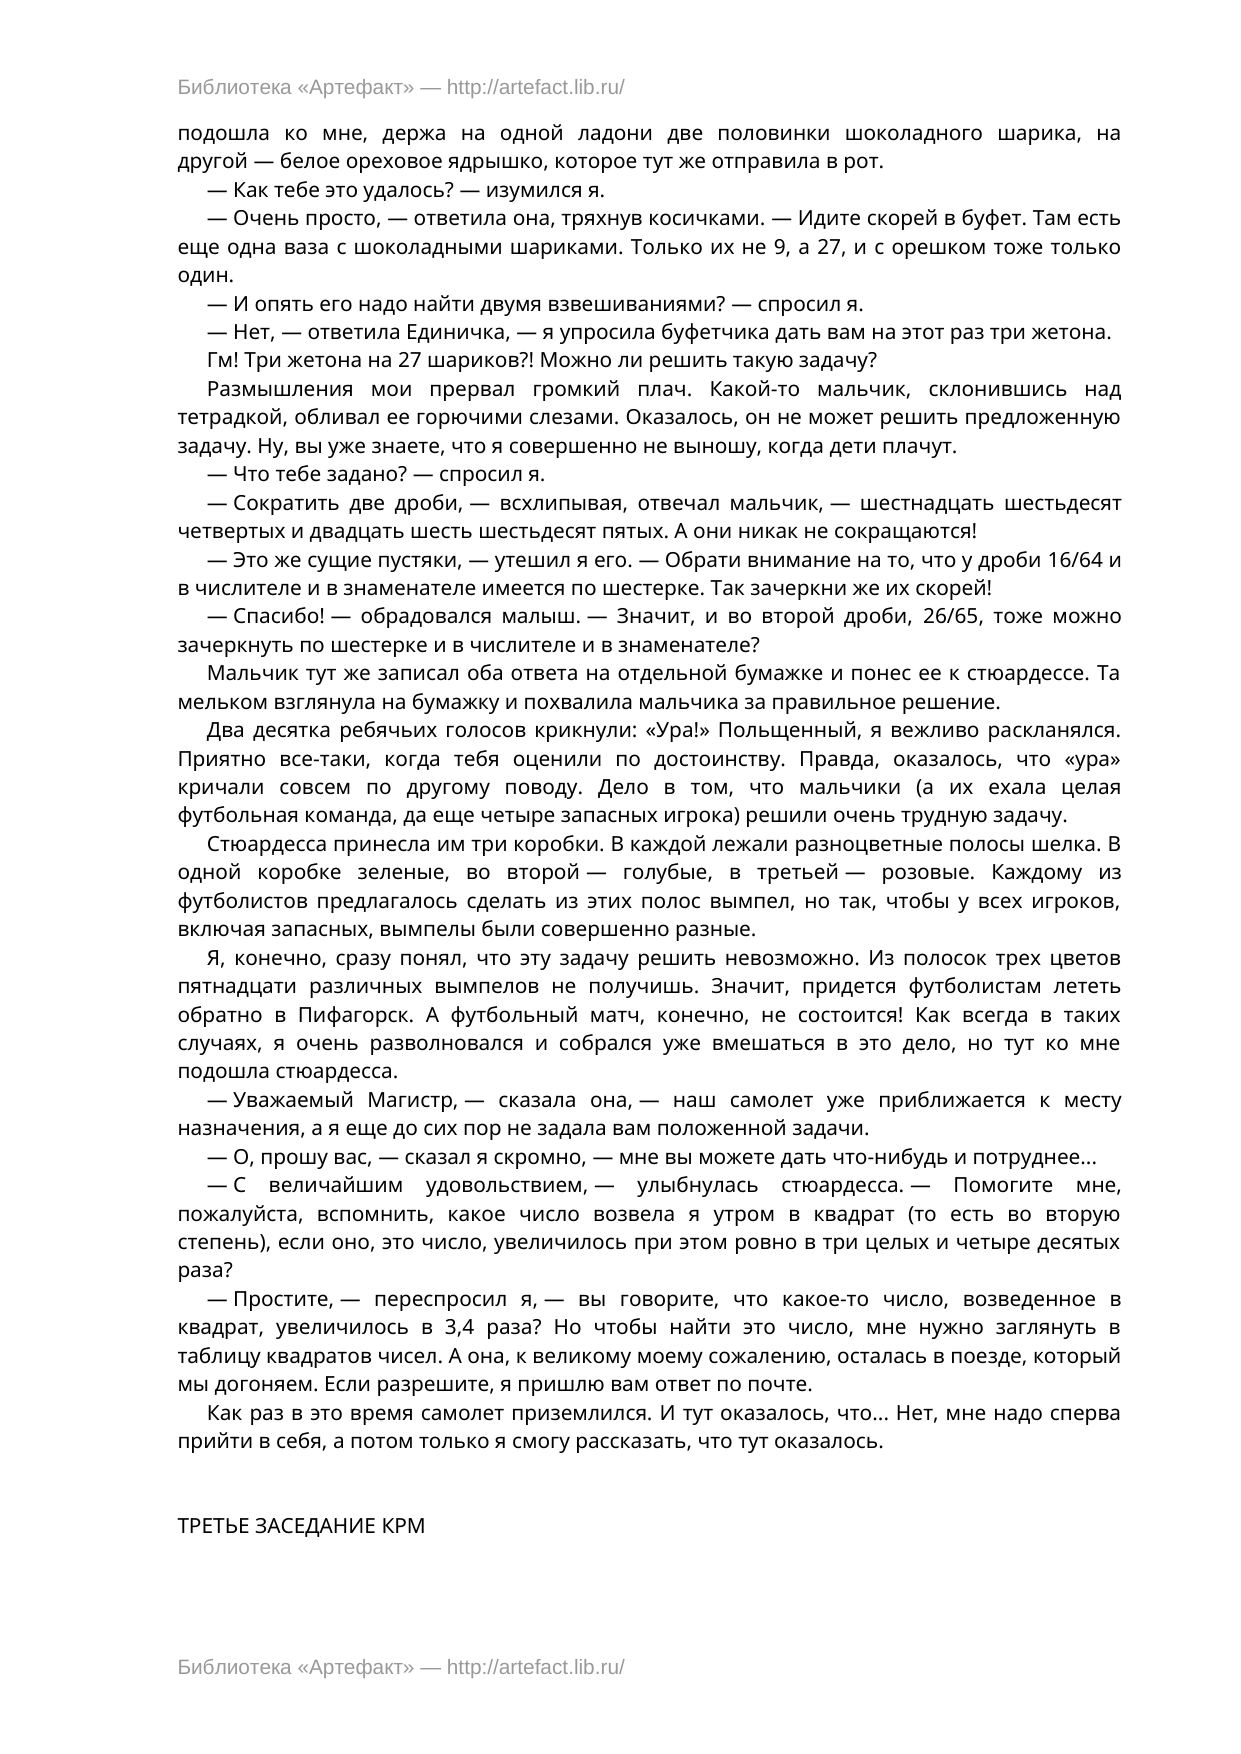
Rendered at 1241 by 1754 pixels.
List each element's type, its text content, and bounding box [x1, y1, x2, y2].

text — Очень просто, — ответила она, тряхнув косичками. — Идите скорей в буфет. Там есть еще одна ваза с шоколадными шариками. Только их не 9, а 27, и с орешком тоже только один. [177, 203, 1122, 289]
text Стюардесса принесла им три коробки. В каждой лежали разноцветные полосы шелка. В одной коробке зеленые, во второй — голубые, в третьей — розовые. Каждому из футболистов предлагалось сделать из этих полос вымпел, но так, чтобы у всех игроков, включая запасных, вымпелы были совершенно разные. [177, 829, 1122, 943]
text — Как тебе это удалось? — изумился я. [177, 175, 1122, 203]
text — О, прошу вас, — сказал я скромно, — мне вы можете дать что-нибудь и потруднее... [177, 1142, 1122, 1170]
text Как раз в это время самолет приземлился. И тут оказалось, что... Нет, мне надо сперва прийти в себя, а потом только я смогу рассказать, что тут оказалось. [177, 1398, 1122, 1455]
text — Спасибо! — обрадовался малыш. — Значит, и во второй дроби, 26/65, тоже можно зачеркнуть по шестерке и в числителе и в знаменателе? [177, 602, 1122, 658]
text Гм! Три жетона на 27 шариков?! Можно ли решить такую задачу? [177, 346, 1122, 374]
text ТРЕТЬЕ ЗАСЕДАНИЕ КРМ [177, 1512, 1122, 1540]
text — Это же сущие пустяки, — утешил я его. — Обрати внимание на то, что у дроби 16/64 и в числителе и в знаменателе имеется по шестерке. Так зачеркни же их скорей! [177, 545, 1122, 602]
text Мальчик тут же записал оба ответа на отдельной бумажке и понес ее к стюардессе. Та мельком взглянула на бумажку и похвалила мальчика за правильное решение. [177, 658, 1122, 715]
text Я, конечно, сразу понял, что эту задачу решить невозможно. Из полосок трех цветов пятнадцати различных вымпелов не получишь. Значит, придется футболистам лететь обратно в Пифагорск. А футбольный матч, конечно, не состоится! Как всегда в таких случаях, я очень разволновался и собрался уже вмешаться в это дело, но тут ко мне подошла стюардесса. [177, 943, 1122, 1085]
text Размышления мои прервал громкий плач. Какой-то мальчик, склонившись над тетрадкой, обливал ее горючими слезами. Оказалось, он не может решить предложенную задачу. Ну, вы уже знаете, что я совершенно не выношу, когда дети плачут. [177, 374, 1122, 459]
text Два десятка ребячьих голосов крикнули: «Ура!» Польщенный, я вежливо раскланялся. Приятно все-таки, когда тебя оценили по достоинству. Правда, оказалось, что «ура» кричали совсем по другому поводу. Дело в том, что мальчики (а их ехала целая футбольная команда, да еще четыре запасных игрока) решили очень трудную задачу. [177, 715, 1122, 829]
text — Простите, — переспросил я, — вы говорите, что какое-то число, возведенное в квадрат, увеличилось в 3,4 раза? Но чтобы найти это число, мне нужно заглянуть в таблицу квадратов чисел. А она, к великому моему сожалению, осталась в поезде, который мы догоняем. Если разрешите, я пришлю вам ответ по почте. [177, 1284, 1122, 1398]
text — И опять его надо найти двумя взвешиваниями? — спросил я. [177, 289, 1122, 317]
text — Уважаемый Магистр, — сказала она, — наш самолет уже приближается к месту назначения, а я еще до сих пор не задала вам положенной задачи. [177, 1085, 1122, 1142]
text — С величайшим удовольствием, — улыбнулась стюардесса. — Помогите мне, пожалуйста, вспомнить, какое число возвела я утром в квадрат (то есть во вторую степень), если оно, это число, увеличилось при этом ровно в три целых и четыре десятых раза? [177, 1170, 1122, 1284]
text — Что тебе задано? — спросил я. [177, 459, 1122, 488]
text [177, 118, 1122, 175]
text — Сократить две дроби, — всхлипывая, отвечал мальчик, — шестнадцать шестьдесят четвертых и двадцать шесть шестьдесят пятых. А они никак не сокращаются! [177, 488, 1122, 545]
text — Нет, — ответила Единичка, — я упросила буфетчика дать вам на этот раз три жетона. [177, 317, 1122, 346]
